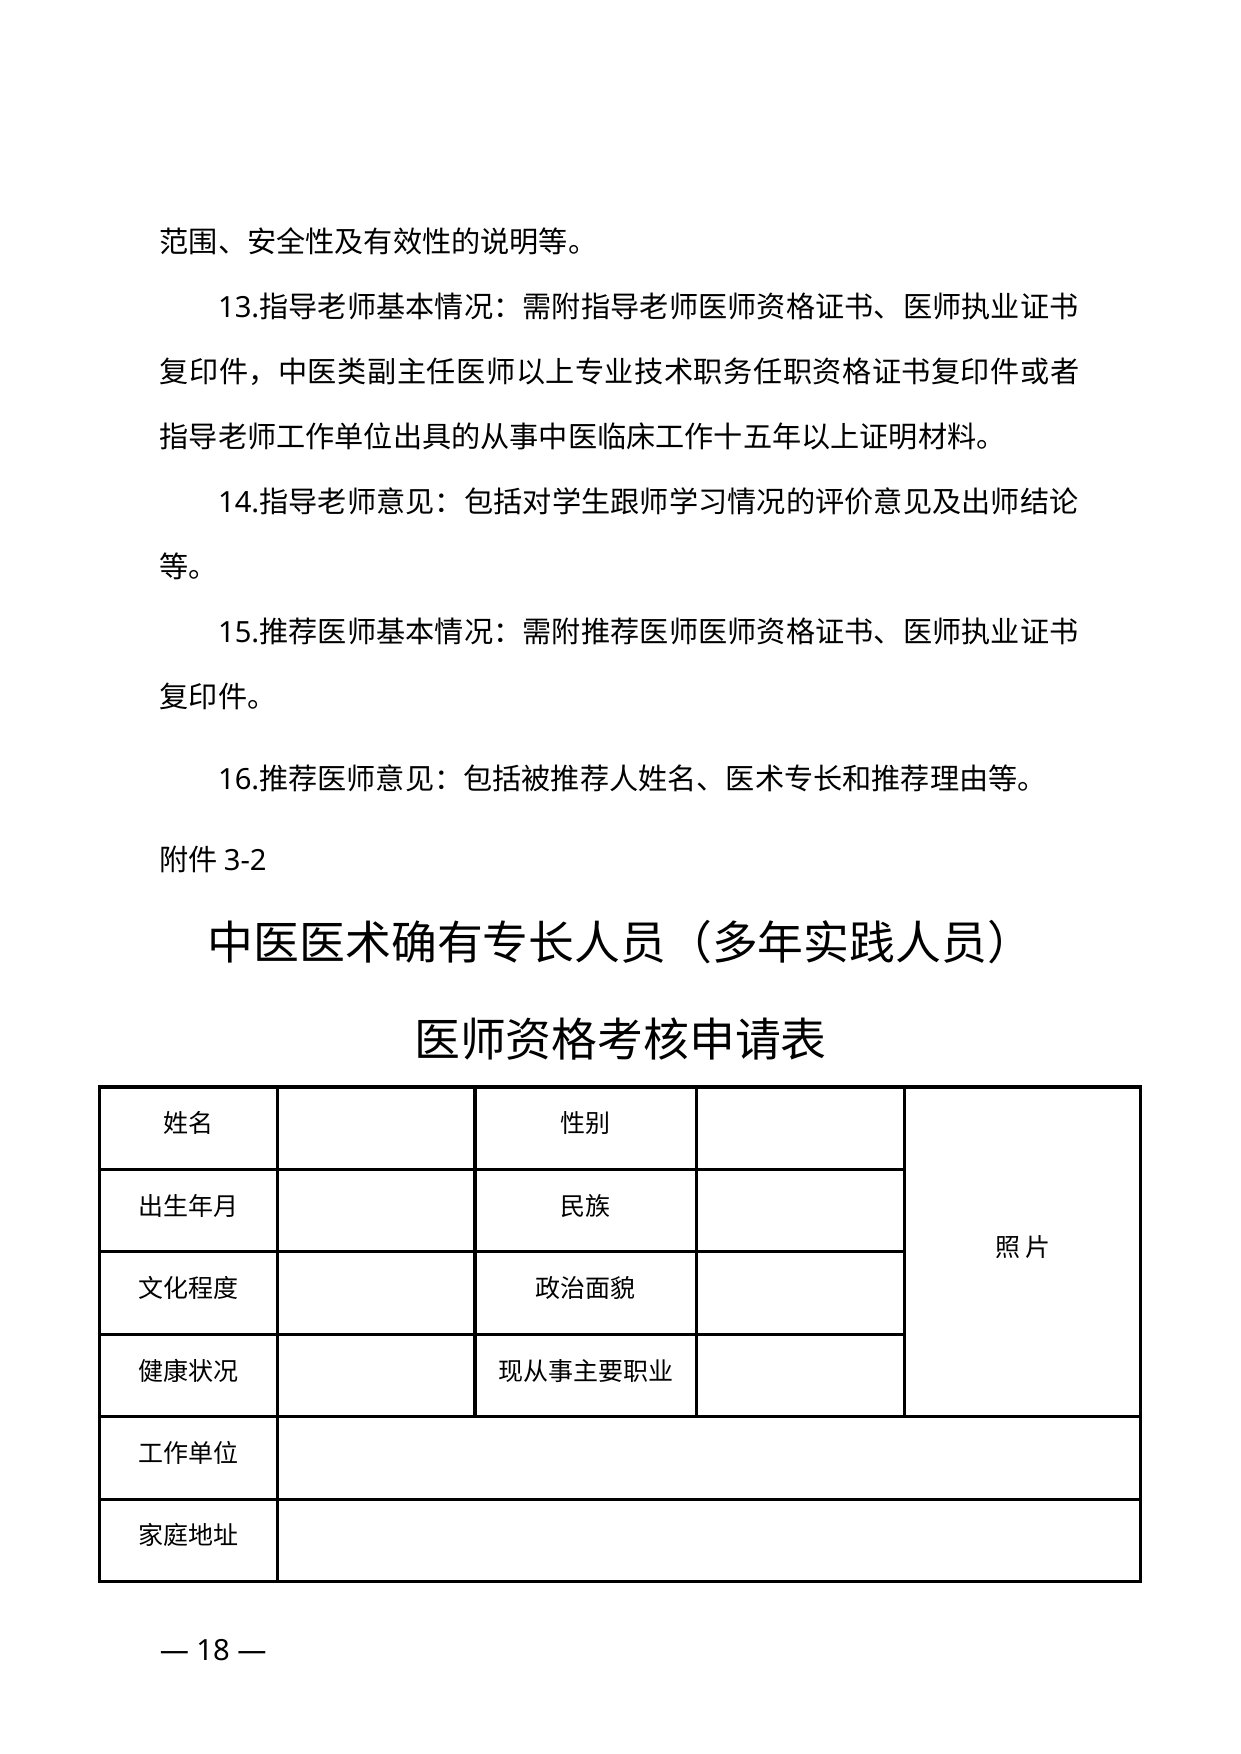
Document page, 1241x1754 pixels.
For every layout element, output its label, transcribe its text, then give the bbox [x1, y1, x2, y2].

table_header 姓名 [101, 1089, 276, 1168]
table_cell 文化程度 [101, 1253, 276, 1333]
table_cell 工作单位 [101, 1418, 276, 1497]
text 医师资格考核申请表 [159, 988, 1081, 1085]
table_header [279, 1089, 473, 1168]
table_cell [279, 1501, 1139, 1580]
table_cell [698, 1171, 903, 1250]
table_cell [279, 1418, 1139, 1497]
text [159, 208, 1081, 273]
table_header 性别 [477, 1089, 695, 1168]
list 16.推荐医师意见：包括被推荐人姓名、医术专长和推荐理由等。 [159, 744, 1081, 809]
table_cell 出生年月 [101, 1171, 276, 1250]
table_cell [698, 1253, 903, 1333]
table_header [698, 1089, 903, 1168]
text 13.指导老师基本情况：需附指导老师医师资格证书、医师执业证书复印件，中医类副主任医师以上专业技术职务任职资格证书复印件或者指导老师工作单位出具的从事中医临床工作十五年以上证明材料。 [159, 273, 1081, 468]
table_cell 政治面貌 [477, 1253, 695, 1333]
table_cell 健康状况 [101, 1336, 276, 1415]
table_cell [698, 1336, 903, 1415]
table_cell 家庭地址 [101, 1501, 276, 1580]
table_header 照 片 [906, 1089, 1139, 1415]
table_cell [279, 1336, 473, 1415]
table_cell [279, 1253, 473, 1333]
text 14.指导老师意见：包括对学生跟师学习情况的评价意见及出师结论等。 [159, 468, 1081, 598]
text 15.推荐医师基本情况：需附推荐医师医师资格证书、医师执业证书复印件。 [159, 598, 1081, 728]
table_cell 民族 [477, 1171, 695, 1250]
table_cell [279, 1171, 473, 1250]
text 中医医术确有专长人员（多年实践人员） [159, 890, 1081, 988]
table_cell 现从事主要职业 [477, 1336, 695, 1415]
list 附件3-2 [159, 825, 1081, 890]
